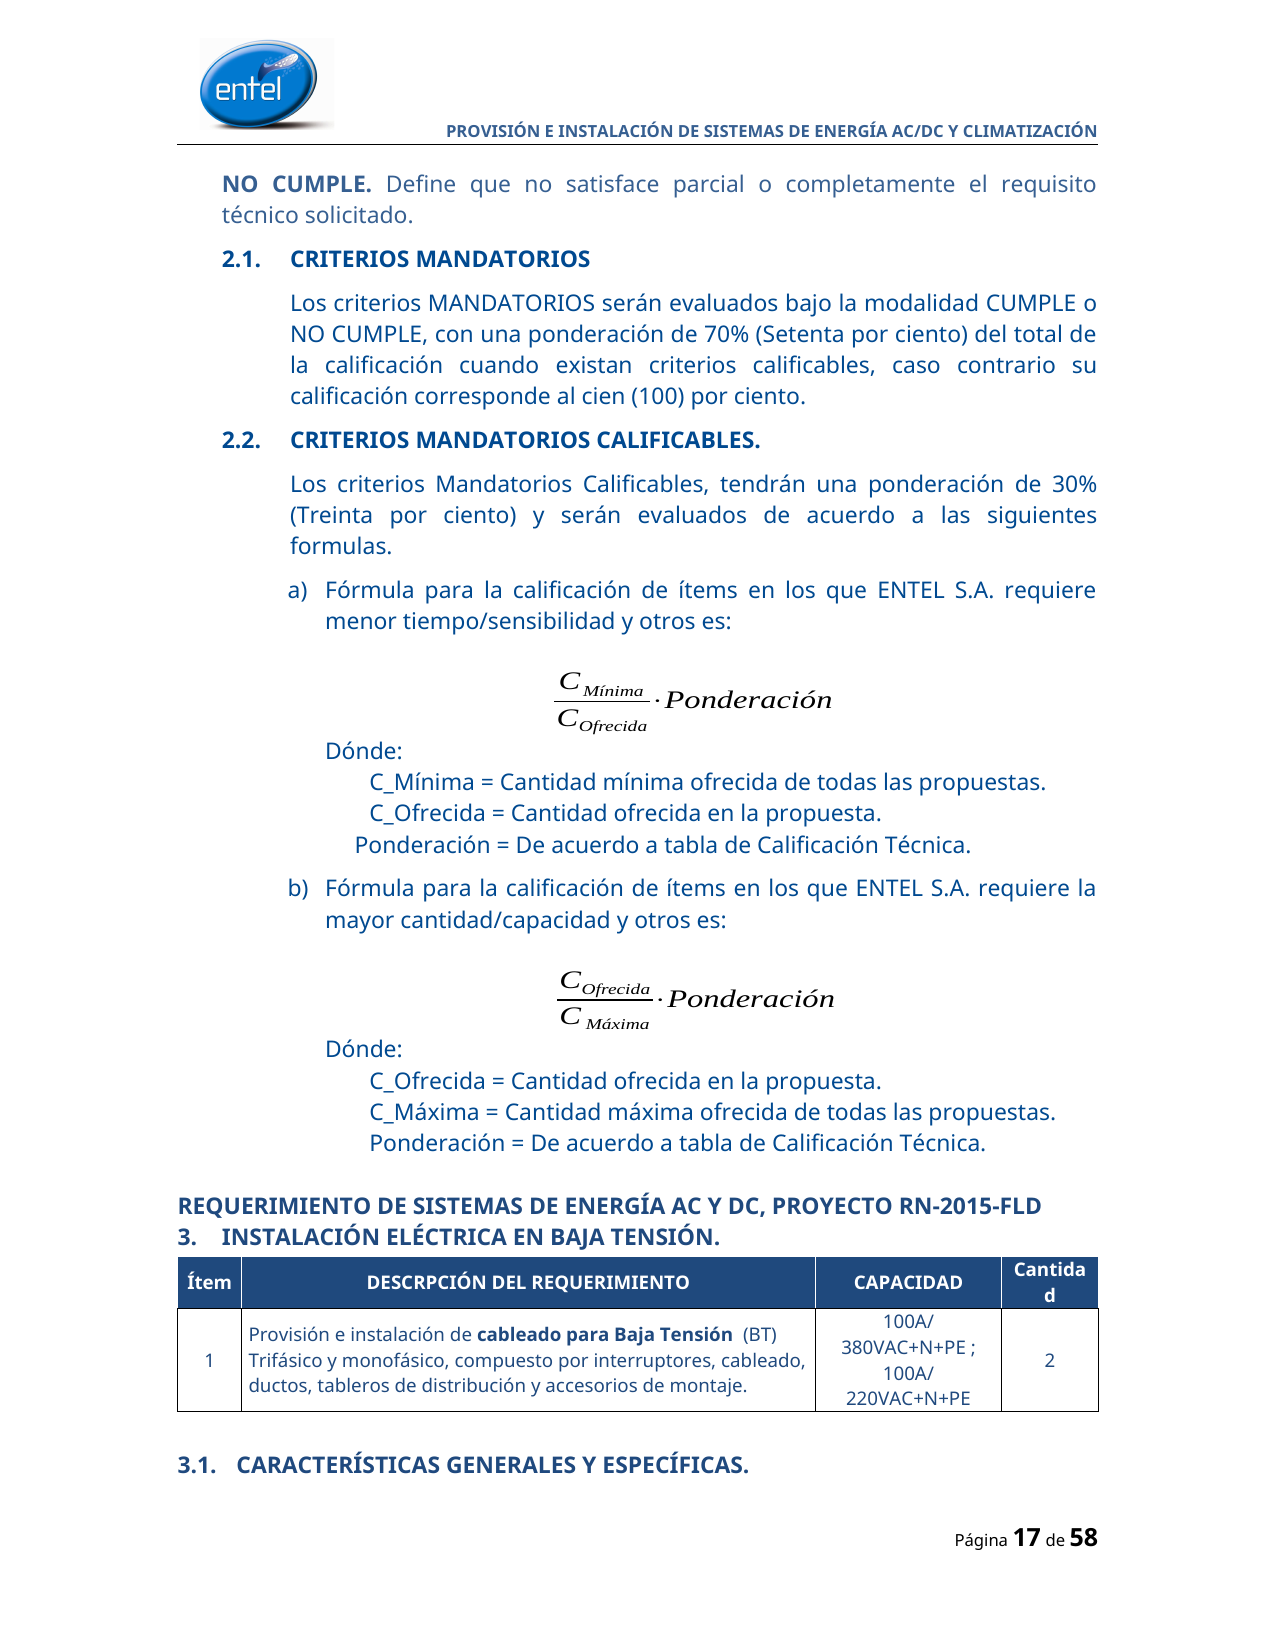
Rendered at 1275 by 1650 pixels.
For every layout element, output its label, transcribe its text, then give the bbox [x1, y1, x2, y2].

table_header Ítem [178, 1257, 241, 1308]
list C_Ofrecida = Cantidad ofrecida en la propuesta. [369, 1064, 1098, 1096]
list C_Máxima = Cantidad máxima ofrecida de todas las propuestas. [369, 1096, 1098, 1127]
list REQUERIMIENTO DE SISTEMAS DE ENERGÍA AC Y DC, PROYECTO RN-2015-FLD [177, 1189, 1098, 1221]
picture [199, 38, 335, 130]
list C_Mínima = Cantidad mínima ofrecida de todas las propuestas. [369, 766, 1098, 797]
list Ponderación = De acuerdo a tabla de Calificación Técnica. [354, 829, 1098, 860]
list CRITERIOS MANDATORIOS [222, 243, 1098, 274]
table_header DESCRPCIÓN DEL REQUERIMIENTO [242, 1257, 815, 1308]
table_header Cantidad [1002, 1257, 1098, 1308]
table_header CAPACIDAD [816, 1257, 1001, 1308]
list C_Ofrecida = Cantidad ofrecida en la propuesta. [369, 797, 1098, 829]
list INSTALACIÓN ELÉCTRICA EN BAJA TENSIÓN. [177, 1221, 1098, 1252]
list NO CUMPLE. Define que no satisface parcial o completamente el requisito técnico solicitado. [222, 168, 1098, 230]
list CARACTERÍSTICAS GENERALES Y ESPECÍFICAS. [177, 1449, 1098, 1480]
list Ponderación = De acuerdo a tabla de Calificación Técnica. [369, 1127, 1098, 1158]
list Fórmula para la calificación de ítems en los que ENTEL S.A. requiere menor tiempo/sensibilidad y otros es: [287, 574, 1098, 636]
table_cell 1 [178, 1309, 241, 1411]
list Fórmula para la calificación de ítems en los que ENTEL S.A. requiere la mayor cantidad/capacidad y otros es: [287, 872, 1098, 935]
table_cell 100A/380VAC+N+PE ; 100A/220VAC+N+PE [816, 1309, 1001, 1411]
table_cell 2 [1002, 1309, 1098, 1411]
list Los criterios Mandatorios Calificables, tendrán una ponderación de 30% (Treinta por ciento) y serán evaluados de acuerdo a las siguientes formulas. [290, 468, 1098, 561]
list Dónde: [318, 1033, 1098, 1064]
list CRITERIOS MANDATORIOS CALIFICABLES. [222, 424, 1098, 455]
list Dónde: [318, 735, 1098, 766]
list Los criterios MANDATORIOS serán evaluados bajo la modalidad CUMPLE o NO CUMPLE, con una ponderación de 70% (Setenta por ciento) del total de la calificación cuando existan criterios calificables, caso contrario su calificación corresponde al cien (100) por ciento. [290, 286, 1098, 411]
table_cell Provisión e instalación de cableado para Baja Tensión (BT) Trifásico y monofásico, compuesto por interruptores, cableado, ductos, tableros de distribución y accesorios de montaje. [242, 1309, 815, 1411]
